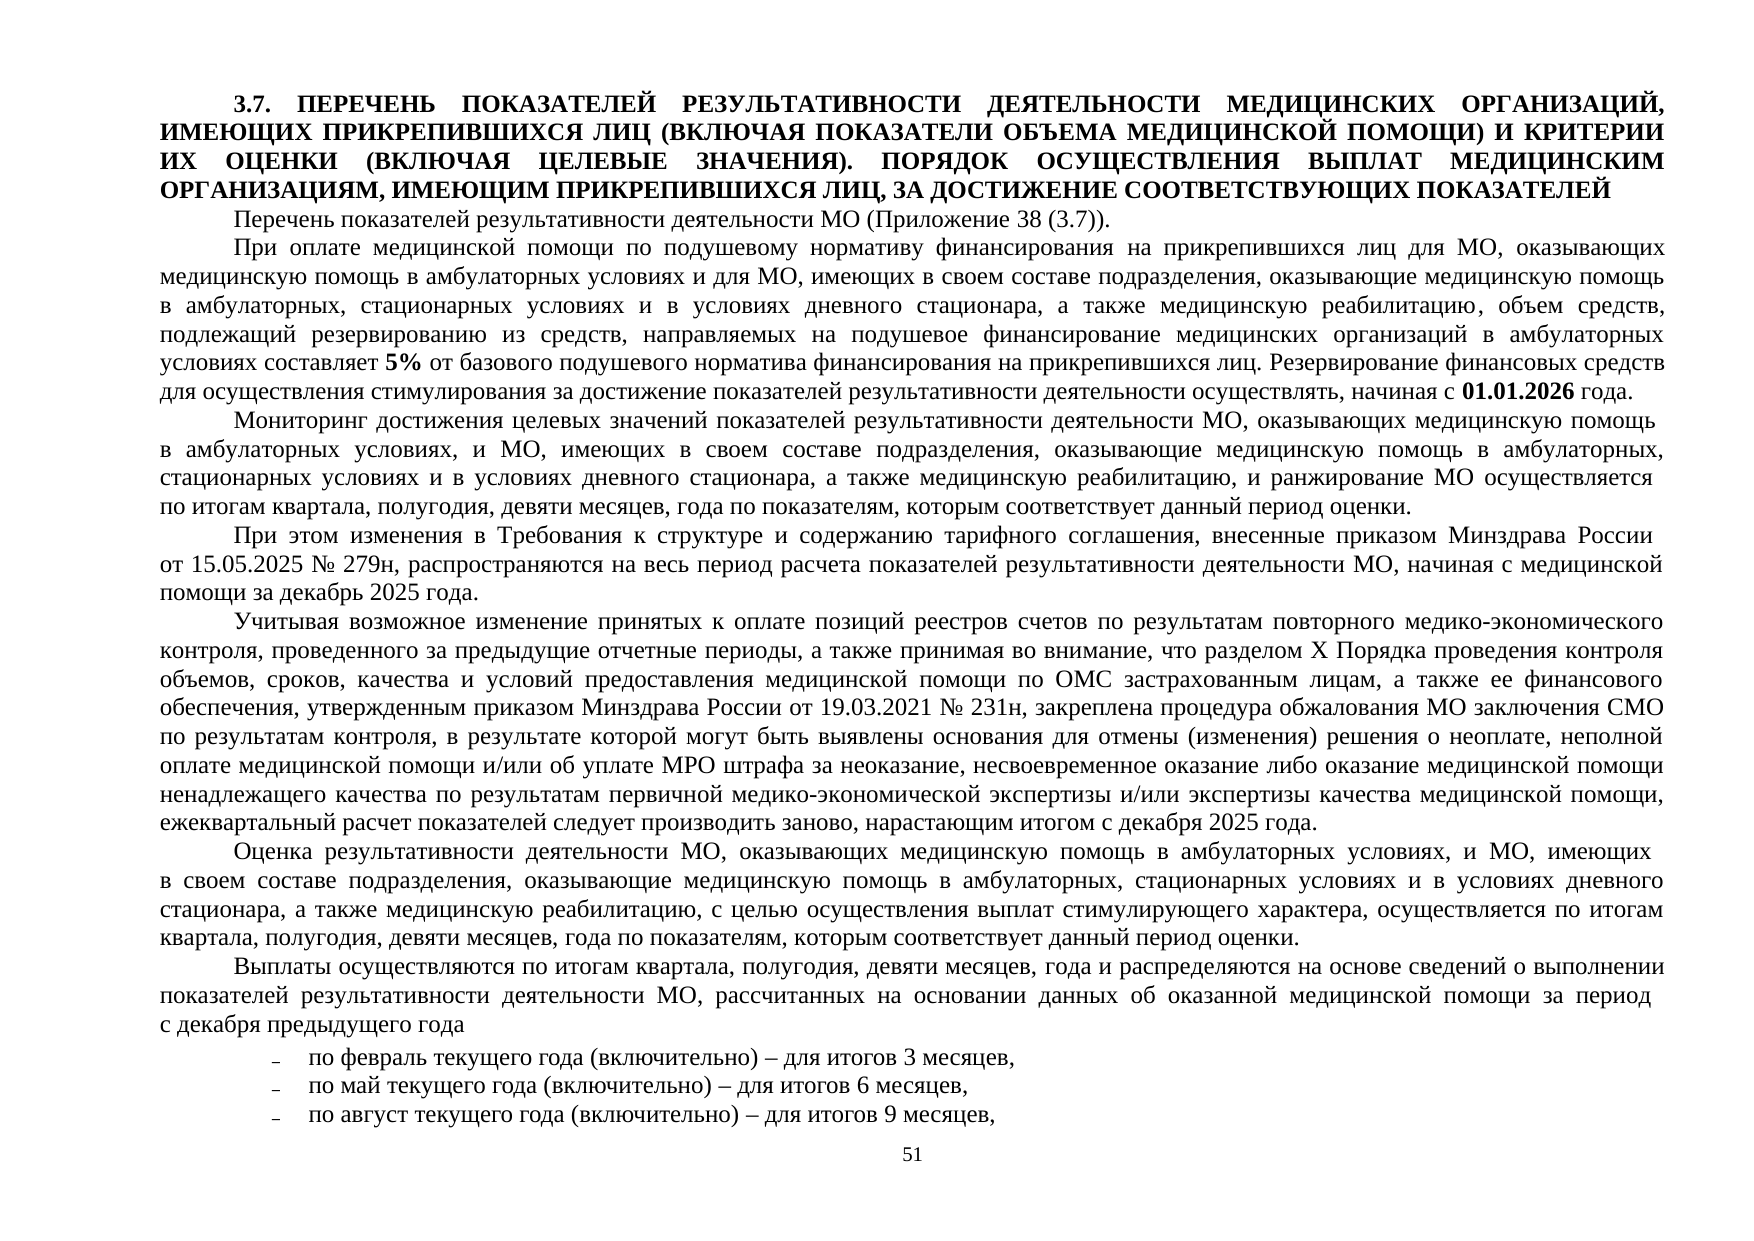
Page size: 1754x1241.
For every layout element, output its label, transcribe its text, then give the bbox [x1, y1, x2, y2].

text Учитывая возможное изменение принятых к оплате позиций реестров счетов по результатам повторного медико-экономического контроля, проведенного за предыдущие отчетные периоды, а также принимая во внимание, что разделом Х Порядка проведения контроля объемов, сроков, качества и условий предоставления медицинской помощи по ОМС застрахованным лицам, а также ее финансового обеспечения, утвержденным приказом Минздрава России от 19.03.2021 № 231н, закреплена процедура обжалования МО заключения СМО по результатам контроля, в результате которой могут быть выявлены основания для отмены (изменения) решения о неоплате, неполной оплате медицинской помощи и/или об уплате МРО штрафа за неоказание, несвоевременное оказание либо оказание медицинской помощи ненадлежащего качества по результатам первичной медико-экономической экспертизы и/или экспертизы качества медицинской помощи, ежеквартальный расчет показателей следует производить заново, нарастающим итогом с декабря 2025 года. [159, 606, 1665, 836]
list по февраль текущего года (включительно) – для итогов 3 месяцев, [271, 1042, 1665, 1070]
text При оплате медицинской помощи по подушевому нормативу финансирования на прикрепившихся лиц для МО, оказывающих медицинскую помощь в амбулаторных условиях и для МО, имеющих в своем составе подразделения, оказывающие медицинскую помощь в амбулаторных, стационарных условиях и в условиях дневного стационара, а также медицинскую реабилитацию, объем средств, подлежащий резервированию из средств, направляемых на подушевое финансирование медицинских организаций в амбулаторных условиях составляет 5% от базового подушевого норматива финансирования на прикрепившихся лиц. Резервирование финансовых средств для осуществления стимулирования за достижение показателей результативности деятельности осуществлять, начиная с 01.01.2026 года. [159, 232, 1665, 405]
text Оценка результативности деятельности МО, оказывающих медицинскую помощь в амбулаторных условиях, и МО, имеющих в своем составе подразделения, оказывающие медицинскую помощь в амбулаторных, стационарных условиях и в условиях дневного стационара, а также медицинскую реабилитацию, с целью осуществления выплат стимулирующего характера, осуществляется по итогам квартала, полугодия, девяти месяцев, года по показателям, которым соответствует данный период оценки. [159, 836, 1665, 951]
list по май текущего года (включительно) – для итогов 6 месяцев, [271, 1070, 1665, 1099]
list по август текущего года (включительно) – для итогов 9 месяцев, [271, 1099, 1665, 1128]
text Мониторинг достижения целевых значений показателей результативности деятельности МО, оказывающих медицинскую помощь в амбулаторных условиях, и МО, имеющих в своем составе подразделения, оказывающие медицинскую помощь в амбулаторных, стационарных условиях и в условиях дневного стационара, а также медицинскую реабилитацию, и ранжирование МО осуществляется по итогам квартала, полугодия, девяти месяцев, года по показателям, которым соответствует данный период оценки. [159, 405, 1665, 520]
text Выплаты осуществляются по итогам квартала, полугодия, девяти месяцев, года и распределяются на основе сведений о выполнении показателей результативности деятельности МО, рассчитанных на основании данных об оказанной медицинской помощи за период с декабря предыдущего года [159, 951, 1665, 1037]
text При этом изменения в Требования к структуре и содержанию тарифного соглашения, внесенные приказом Минздрава России от 15.05.2025 № 279н, распространяются на весь период расчета показателей результативности деятельности МО, начиная с медицинской помощи за декабрь 2025 года. [159, 520, 1665, 606]
text 3.7. ПЕРЕЧЕНЬ ПОКАЗАТЕЛЕЙ РЕЗУЛЬТАТИВНОСТИ ДЕЯТЕЛЬНОСТИ МЕДИЦИНСКИХ ОРГАНИЗАЦИЙ, ИМЕЮЩИХ ПРИКРЕПИВШИХСЯ ЛИЦ (ВКЛЮЧАЯ ПОКАЗАТЕЛИ ОБЪЕМА МЕДИЦИНСКОЙ ПОМОЩИ) И КРИТЕРИИ ИХ ОЦЕНКИ (ВКЛЮЧАЯ ЦЕЛЕВЫЕ ЗНАЧЕНИЯ). ПОРЯДОК ОСУЩЕСТВЛЕНИЯ ВЫПЛАТ МЕДИЦИНСКИМ ОРГАНИЗАЦИЯМ, ИМЕЮЩИМ ПРИКРЕПИВШИХСЯ ЛИЦ, ЗА ДОСТИЖЕНИЕ СООТВЕТСТВУЮЩИХ ПОКАЗАТЕЛЕЙ [159, 89, 1665, 204]
text Перечень показателей результативности деятельности МО (Приложение 38 (3.7)). [159, 204, 1665, 232]
